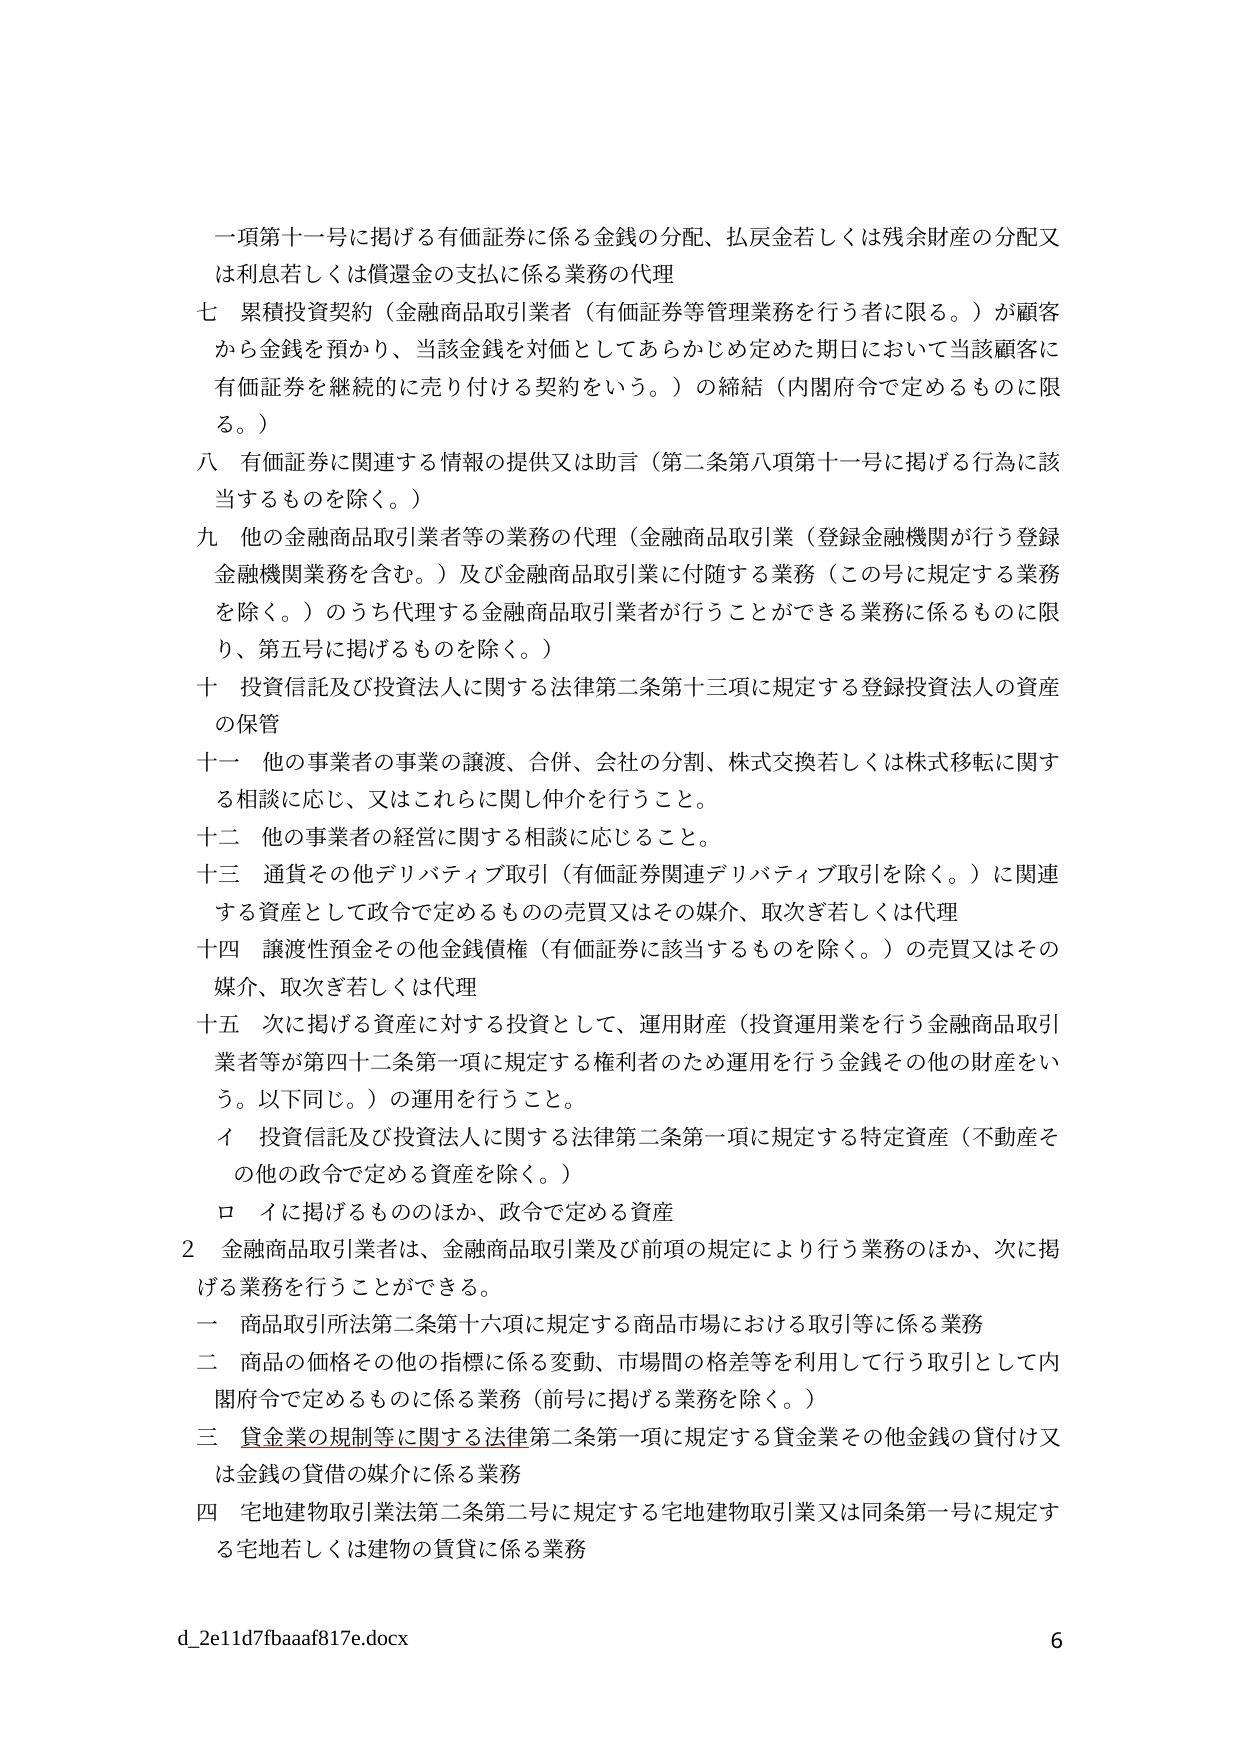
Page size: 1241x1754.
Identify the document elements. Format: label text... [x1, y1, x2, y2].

text 二 商品の価格その他の指標に係る変動、市場間の格差等を利用して行う取引として内閣府令で定めるものに係る業務（前号に掲げる業務を除く。） [196, 1342, 1063, 1417]
text 十四 譲渡性預金その他金銭債権（有価証券に該当するものを除く。）の売買又はその媒介、取次ぎ若しくは代理 [196, 929, 1063, 1004]
text イ 投資信託及び投資法人に関する法律第二条第一項に規定する特定資産（不動産その他の政令で定める資産を除く。） [215, 1117, 1063, 1192]
text 三 貸金業の規制等に関する法律第二条第一項に規定する貸金業その他金銭の貸付け又は金銭の貸借の媒介に係る業務 [196, 1417, 1063, 1492]
text ロ イに掲げるもののほか、政令で定める資産 [215, 1192, 1063, 1229]
text ２ 金融商品取引業者は、金融商品取引業及び前項の規定により行う業務のほか、次に掲げる業務を行うことができる。 [177, 1229, 1063, 1304]
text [196, 217, 1063, 292]
text 十五 次に掲げる資産に対する投資として、運用財産（投資運用業を行う金融商品取引業者等が第四十二条第一項に規定する権利者のため運用を行う金銭その他の財産をいう。以下同じ。）の運用を行うこと。 [196, 1004, 1063, 1117]
text 十一 他の事業者の事業の譲渡、合併、会社の分割、株式交換若しくは株式移転に関する相談に応じ、又はこれらに関し仲介を行うこと。 [196, 742, 1063, 817]
text 一 商品取引所法第二条第十六項に規定する商品市場における取引等に係る業務 [196, 1304, 1063, 1342]
text 四 宅地建物取引業法第二条第二号に規定する宅地建物取引業又は同条第一号に規定する宅地若しくは建物の賃貸に係る業務 [196, 1492, 1063, 1567]
text 九 他の金融商品取引業者等の業務の代理（金融商品取引業（登録金融機関が行う登録金融機関業務を含む。）及び金融商品取引業に付随する業務（この号に規定する業務を除く。）のうち代理する金融商品取引業者が行うことができる業務に係るものに限り、第五号に掲げるものを除く。） [196, 517, 1063, 667]
text 十二 他の事業者の経営に関する相談に応じること。 [196, 817, 1063, 854]
text 十三 通貨その他デリバティブ取引（有価証券関連デリバティブ取引を除く。）に関連する資産として政令で定めるものの売買又はその媒介、取次ぎ若しくは代理 [196, 854, 1063, 929]
text 七 累積投資契約（金融商品取引業者（有価証券等管理業務を行う者に限る。）が顧客から金銭を預かり、当該金銭を対価としてあらかじめ定めた期日において当該顧客に有価証券を継続的に売り付ける契約をいう。）の締結（内閣府令で定めるものに限る。） [196, 292, 1063, 442]
text 八 有価証券に関連する情報の提供又は助言（第二条第八項第十一号に掲げる行為に該当するものを除く。） [196, 442, 1063, 517]
text 十 投資信託及び投資法人に関する法律第二条第十三項に規定する登録投資法人の資産の保管 [196, 667, 1063, 742]
